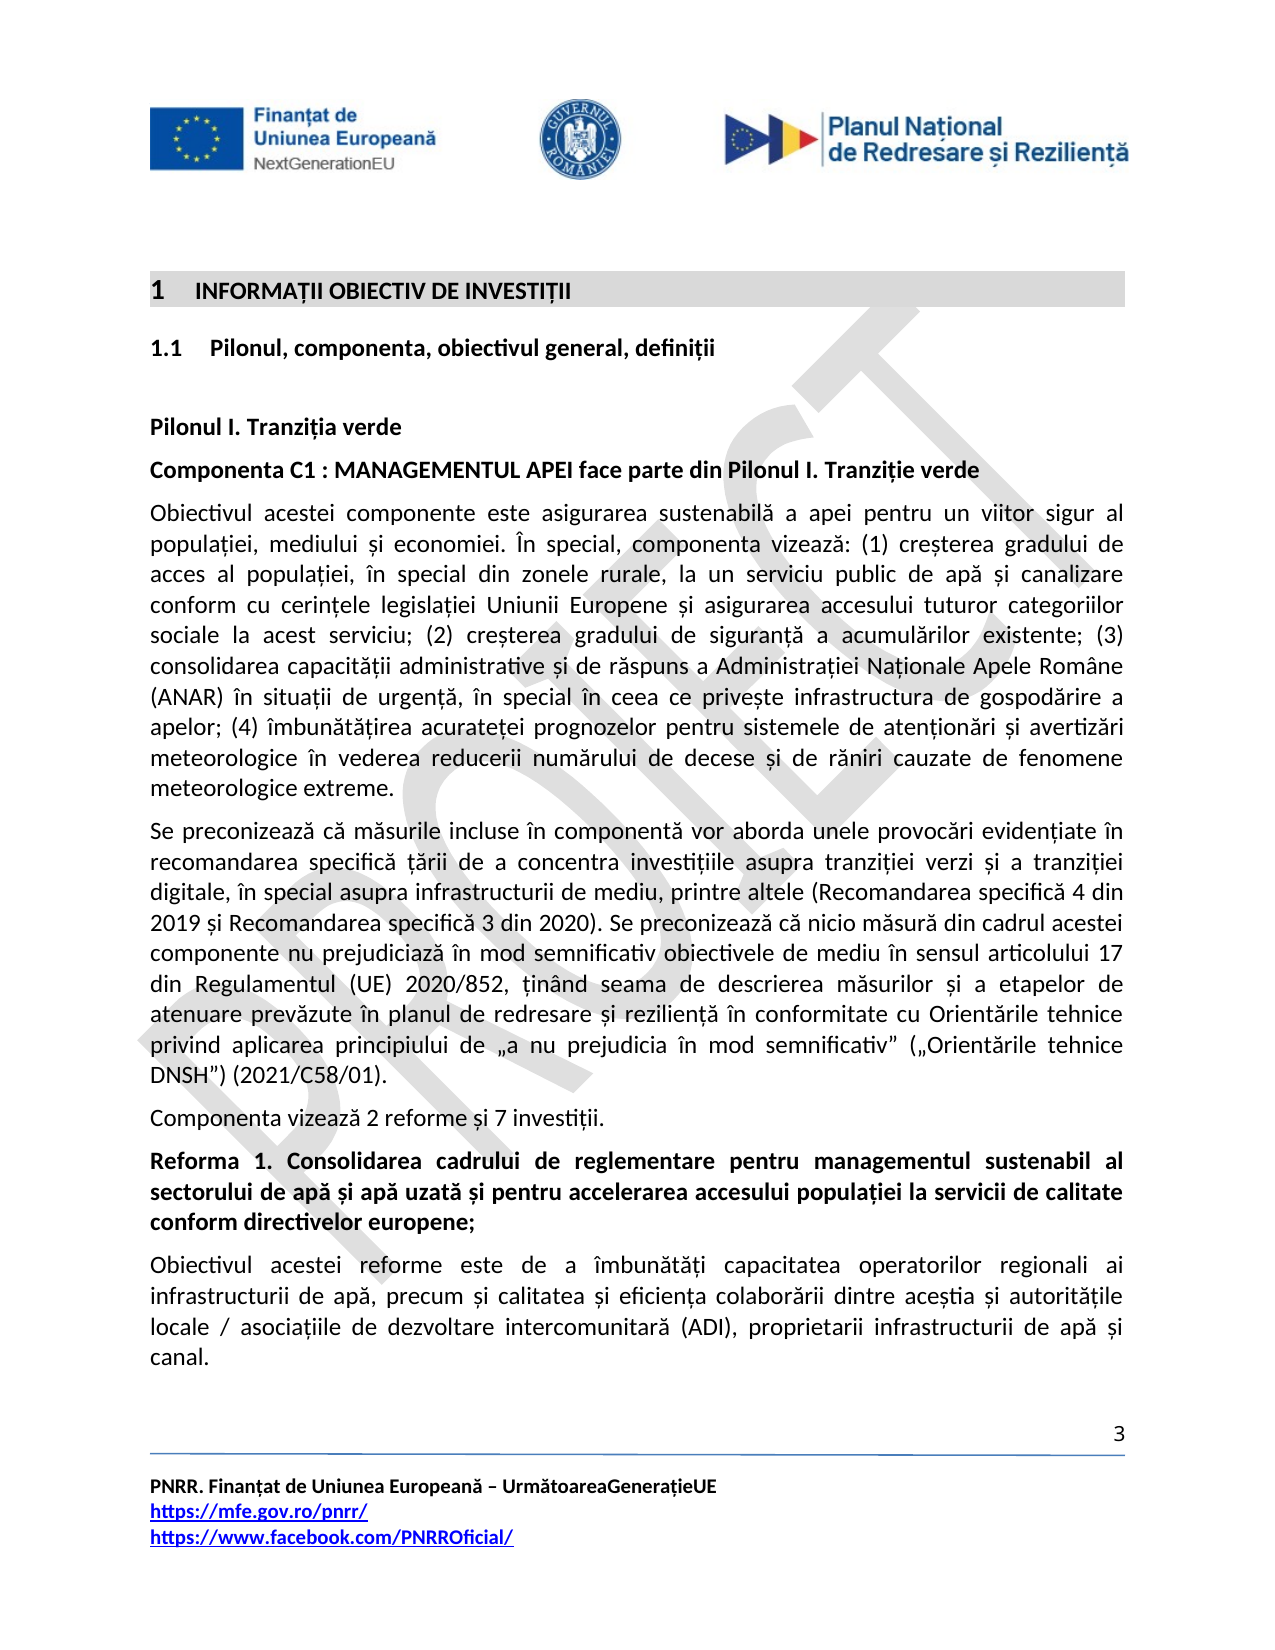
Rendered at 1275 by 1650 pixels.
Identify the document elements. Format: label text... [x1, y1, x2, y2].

text Reforma 1. Consolidarea cadrului de reglementare pentru managementul sustenabil al sectorului de apă și apă uzată și pentru accelerarea accesului populației la servicii de calitate conform directivelor europene; [150, 1146, 1125, 1237]
text Pilonul I. Tranziția verde [150, 412, 1125, 442]
text Obiectivul acestei reforme este de a îmbunătăți capacitatea operatorilor regionali ai infrastructurii de apă, precum și calitatea și eficiența colaborării dintre aceștia și autoritățile locale / asociațiile de dezvoltare intercomunitară (ADI), proprietarii infrastructurii de apă și canal. [150, 1249, 1125, 1372]
subtitle Pilonul, componenta, obiectivul general, definiții [150, 332, 1125, 362]
text Componenta vizează 2 reforme și 7 investiții. [150, 1102, 1125, 1133]
picture [150, 99, 1129, 180]
text Se preconizează că măsurile incluse în componentă vor aborda unele provocări evidențiate în recomandarea specifică țării de a concentra investițiile asupra tranziției verzi și a tranziției digitale, în special asupra infrastructurii de mediu, printre altele (Recomandarea specifică 4 din 2019 și Recomandarea specifică 3 din 2020). Se preconizează că nicio măsură din cadrul acestei componente nu prejudiciază în mod semnificativ obiectivele de mediu în sensul articolului 17 din Regulamentul (UE) 2020/852, ținând seama de descrierea măsurilor și a etapelor de atenuare prevăzute în planul de redresare și reziliență în conformitate cu Orientările tehnice privind aplicarea principiului de „a nu prejudicia în mod semnificativ” („Orientările tehnice DNSH”) (2021/C58/01). [150, 815, 1125, 1090]
text Componenta C1 : MANAGEMENTUL APEI face parte din Pilonul I. Tranziție verde [150, 454, 1125, 485]
subtitle INFORMAȚII OBIECTIV DE INVESTIȚII [150, 271, 1125, 307]
text Obiectivul acestei componente este asigurarea sustenabilă a apei pentru un viitor sigur al populației, mediului și economiei. În special, componenta vizează: (1) creșterea gradului de acces al populației, în special din zonele rurale, la un serviciu public de apă și canalizare conform cu cerințele legislației Uniunii Europene și asigurarea accesului tuturor categoriilor sociale la acest serviciu; (2) creșterea gradului de siguranță a acumulărilor existente; (3) consolidarea capacității administrative și de răspuns a Administrației Naționale Apele Române (ANAR) în situații de urgență, în special în ceea ce privește infrastructura de gospodărire a apelor; (4) îmbunătățirea acurateței prognozelor pentru sistemele de atenționări și avertizări meteorologice în vederea reducerii numărului de decese și de răniri cauzate de fenomene meteorologice extreme. [150, 498, 1125, 803]
